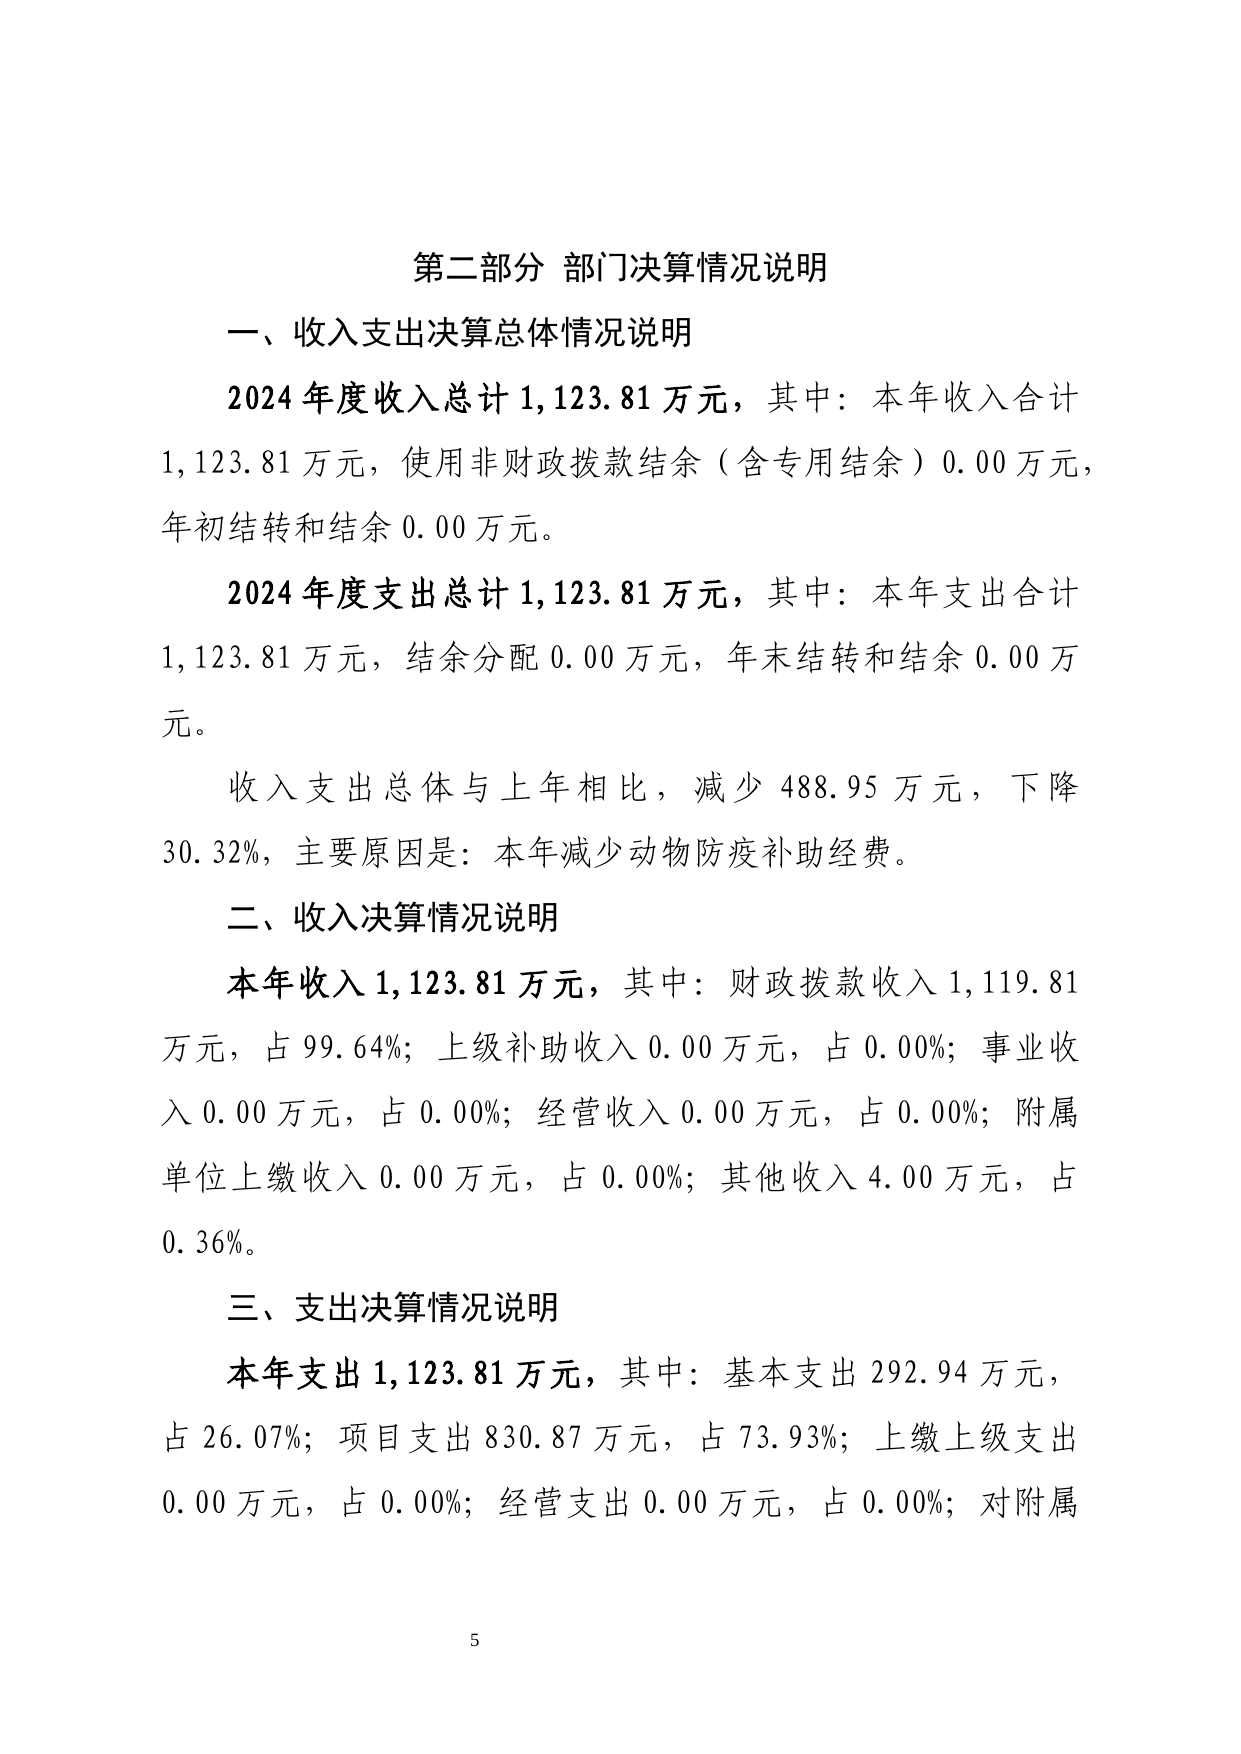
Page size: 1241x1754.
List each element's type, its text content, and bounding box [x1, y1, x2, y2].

text 2024年度支出总计1,123.81万元，其中：本年支出合计1,123.81万元，结余分配0.00万元，年末结转和结余0.00万元。 [159, 558, 1081, 753]
text 2024年度收入总计1,123.81万元，其中：本年收入合计1,123.81万元，使用非财政拨款结余（含专用结余）0.00万元，年初结转和结余0.00万元。 [159, 363, 1081, 558]
text 收入支出总体与上年相比，减少488.95万元，下降30.32%，主要原因是：本年减少动物防疫补助经费。 [159, 753, 1081, 883]
text 二、收入决算情况说明 [159, 883, 1081, 948]
text 三、支出决算情况说明 [159, 1273, 1081, 1338]
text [159, 1338, 1081, 1533]
text 本年收入1,123.81万元，其中：财政拨款收入1,119.81万元，占99.64%；上级补助收入0.00万元，占0.00%；事业收入0.00万元，占0.00%；经营收入0.00万元，占0.00%；附属单位上缴收入0.00万元，占0.00%；其他收入4.00万元，占0.36%。 [159, 948, 1081, 1273]
text 一、收入支出决算总体情况说明 [159, 298, 1081, 363]
text 第二部分 部门决算情况说明 [159, 233, 1081, 298]
